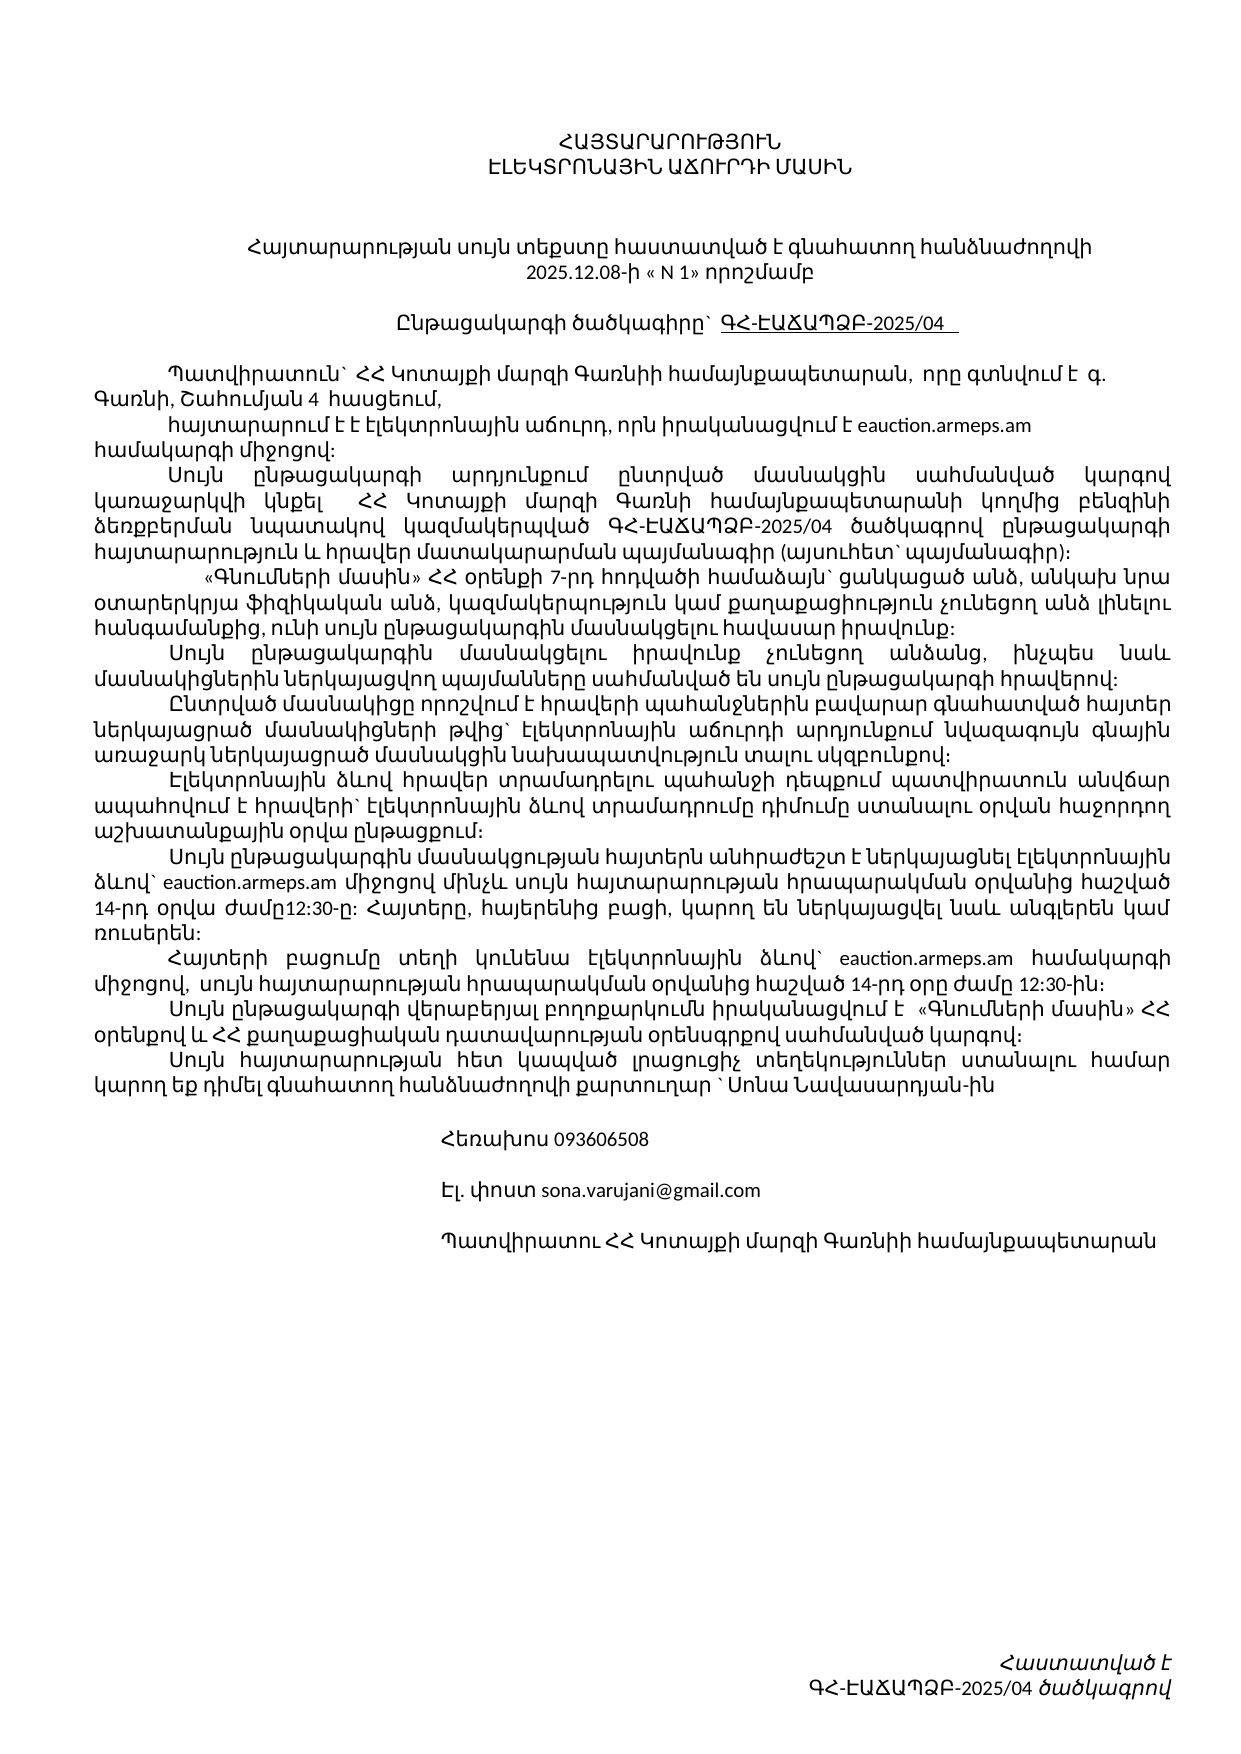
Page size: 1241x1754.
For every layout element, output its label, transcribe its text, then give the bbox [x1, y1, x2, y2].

text հայտարարում է է էլեկտրոնային աճուրդ, որն իրականացվում է eauction.armeps.am համակարգի միջոցով: [94, 412, 1171, 463]
text Ընտրված մասնակիցը որոշվում է հրավերի պահանջներին բավարար գնահատված հայտեր ներկայացրած մասնակիցների թվից` էլեկտրոնային աճուրդի արդյունքում նվազագույն գնային առաջարկ ներկայացրած մասնակցին նախապատվություն տալու սկզբունքով։ [94, 691, 1171, 768]
text Պատվիրատու ՀՀ Կոտայքի մարզի Գառնիի համայնքապետարան [94, 1228, 1171, 1253]
text Հայտերի բացումը տեղի կունենա էլեկտրոնային ձևով` eauction.armeps.am համակարգի միջոցով, սույն հայտարարության հրապարակման օրվանից հաշված 14-րդ օրը ժամը 12:30-ին։ [94, 946, 1171, 996]
text ՀԱՅՏԱՐԱՐՈՒԹՅՈՒՆ [94, 129, 1171, 154]
text Հայտարարության սույն տեքստը հաստատված է գնահատող հանձնաժողովի [94, 234, 1171, 259]
text Պատվիրատուն` ՀՀ Կոտայքի մարզի Գառնիի համայնքապետարան, որը գտնվում է գ. Գառնի, Շահումյան 4 հասցեում, [94, 361, 1171, 412]
text Սույն ընթացակարգին մասնակցելու իրավունք չունեցող անձանց, ինչպես նաև մասնակիցներին ներկայացվող պայմանները սահմանված են սույն ընթացակարգի հրավերով: [94, 641, 1171, 691]
text Հաստատված է [94, 1650, 1171, 1675]
text 2025.12.08 -ի « N 1» որոշմամբ [94, 259, 1171, 285]
text Սույն ընթացակարգին մասնակցության հայտերն անհրաժեշտ է ներկայացնել էլեկտրոնային ձևով` eauction.armeps.am միջոցով մինչև սույն հայտարարության հրապարակման օրվանից հաշված 14-րդ օրվա ժամը12:30-ը: Հայտերը, հայերենից բացի, կարող են ներկայացվել նաև անգլերեն կամ ռուսերեն: [94, 844, 1171, 946]
text Էլ. փոստ sona.varujani@gmail.com [94, 1177, 1171, 1203]
text Սույն ընթացակարգի վերաբերյալ բողոքարկումն իրականացվում է «Գնումների մասին» ՀՀ օրենքով և ՀՀ քաղաքացիական դատավարության օրենսգրքով սահմանված կարգով։ [94, 996, 1171, 1047]
text Էլեկտրոնային ձևով հրավեր տրամադրելու պահանջի դեպքում պատվիրատուն անվճար ապահովում է հրավերի` էլեկտրոնային ձևով տրամադրումը դիմումը ստանալու օրվան հաջորդող աշխատանքային օրվա ընթացքում։ [94, 768, 1171, 844]
text Ընթացակարգի ծածկագիրը` ԳՀ-ԷԱՃԱՊՁԲ-2025/04 [94, 310, 1171, 336]
text Հեռախոս 093606508 [94, 1126, 1171, 1152]
text «Գնումների մասին» ՀՀ օրենքի 7-րդ հոդվածի համաձայն` ցանկացած անձ, անկախ նրա օտարերկրյա ֆիզիկական անձ, կազմակերպություն կամ քաղաքացիություն չունեցող անձ լինելու հանգամանքից, ունի սույն ընթացակարգին մասնակցելու հավասար իրավունք: [94, 564, 1171, 641]
text Սույն հայտարարության հետ կապված լրացուցիչ տեղեկություններ ստանալու համար կարող եք դիմել գնահատող հանձնաժողովի քարտուղար ` Սոնա Նավասարդյան-ին [94, 1047, 1171, 1098]
text Սույն ընթացակարգի արդյունքում ընտրված մասնակցին սահմանված կարգով կառաջարկվի կնքել ՀՀ Կոտայքի մարզի Գառնի համայնքապետարանի կողմից բենզինի ձեռքբերման նպատակով կազմակերպված ԳՀ-ԷԱՃԱՊՁԲ-2025/04 ծածկագրով ընթացակարգի հայտարարություն և հրավեր մատակարարման պայմանագիր (այսուհետ` պայմանագիր)։ [94, 463, 1171, 564]
text ԷԼԵԿՏՐՈՆԱՅԻՆ ԱՃՈՒՐԴԻ ՄԱՍԻՆ [94, 154, 1171, 180]
text ԳՀ-ԷԱՃԱՊՁԲ-2025/04 ծածկագրով [94, 1675, 1171, 1701]
